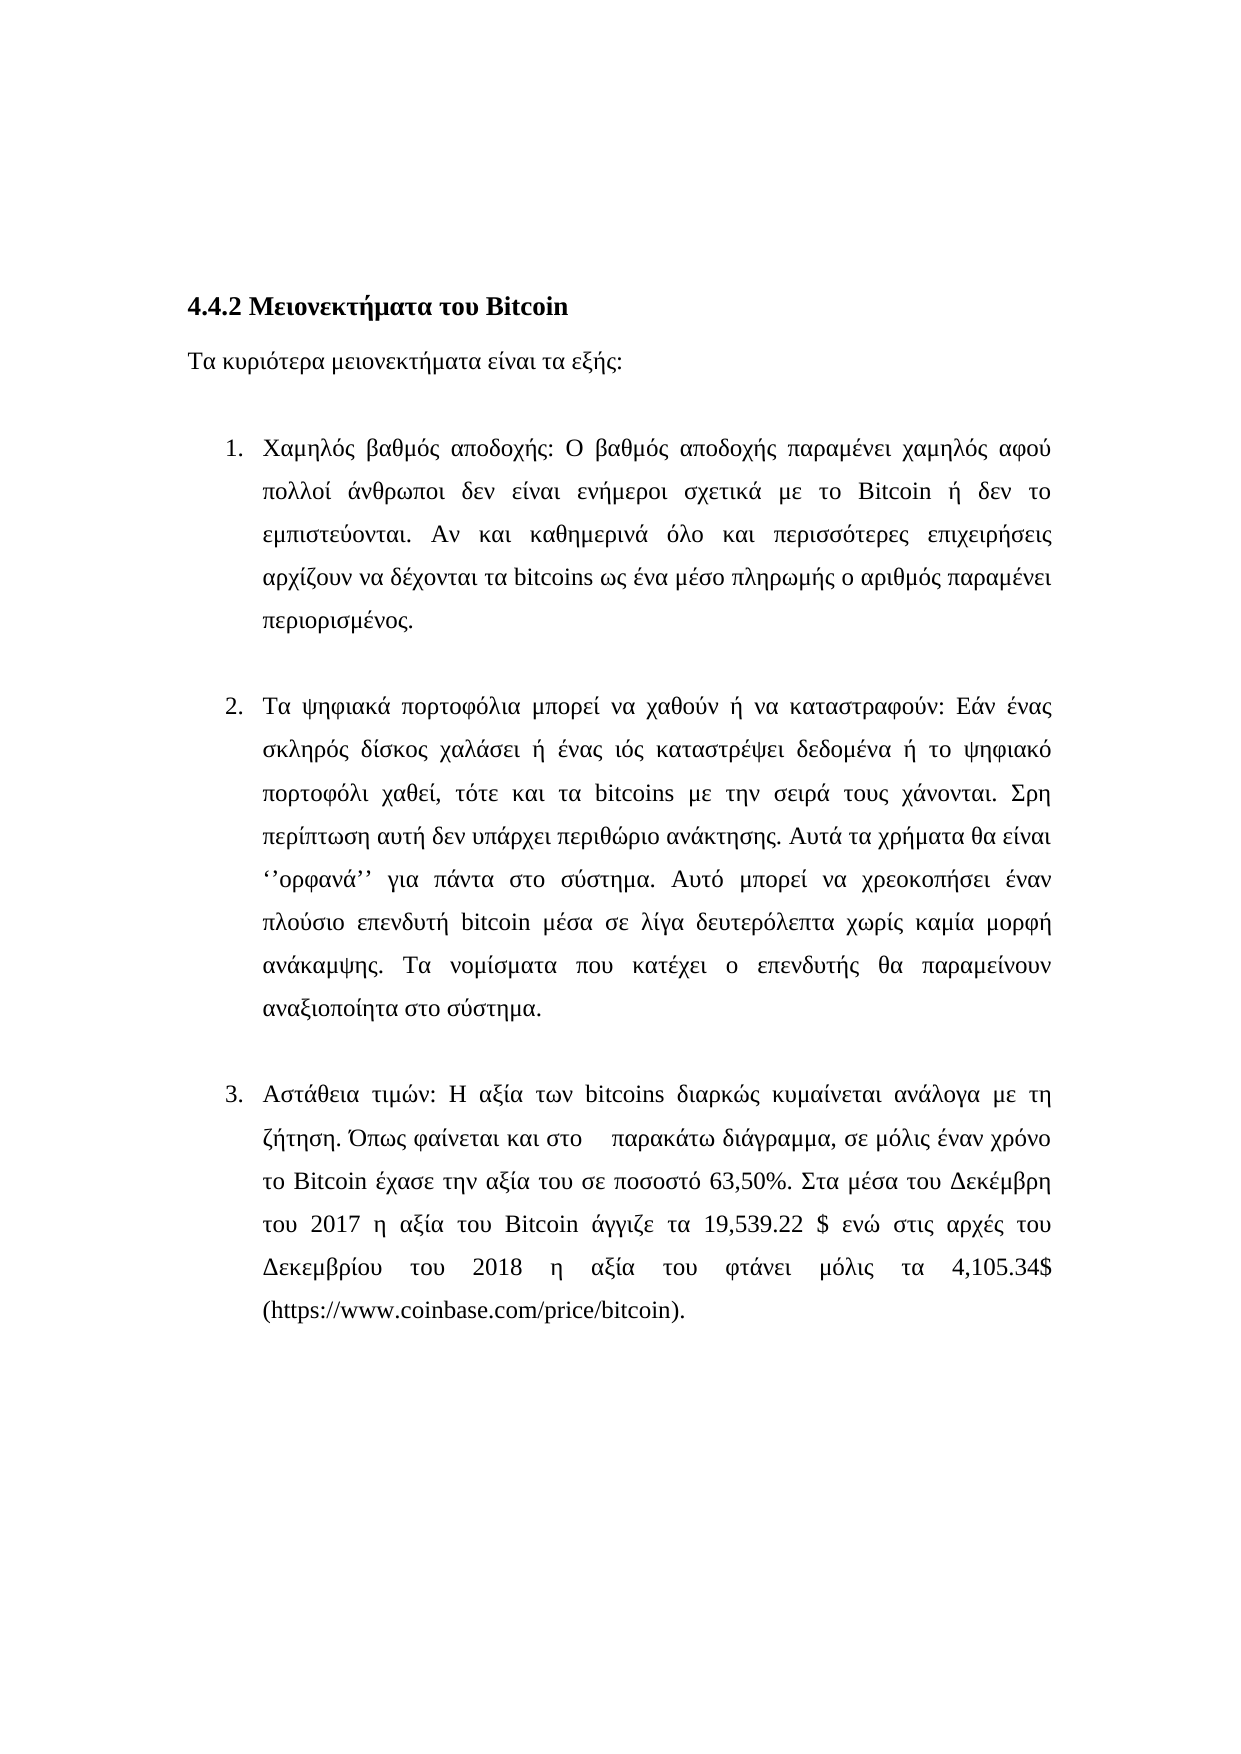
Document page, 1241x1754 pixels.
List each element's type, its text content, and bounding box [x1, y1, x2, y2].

text Τα κυριότερα μειονεκτήματα είναι τα εξής: [187, 346, 1053, 375]
list Τα ψηφιακά πορτοφόλια μπορεί να χαθούν ή να καταστραφούν: Εάν ένας σκληρός δίσκος χαλάσει ή ένας ιός καταστρέψει δεδομένα ή το ψηφιακό πορτοφόλι χαθεί, τότε και τα bitcoins με την σειρά τους χάνονται. Σρη περίπτωση αυτή δεν υπάρχει περιθώριο ανάκτησης. Αυτά τα χρήματα θα είναι ‘’ορφανά’’ για πάντα στο σύστημα. Αυτό μπορεί να χρεοκοπήσει έναν πλούσιο επενδυτή bitcoin μέσα σε λίγα δευτερόλεπτα χωρίς καμία μορφή ανάκαμψης. Τα νομίσματα που κατέχει ο επενδυτής θα παραμείνουν αναξιοποίητα στο σύστημα. [225, 691, 1053, 1022]
subtitle Μειονεκτήματα του Bitcoin [187, 290, 1053, 321]
list Χαμηλός βαθμός αποδοχής: Ο βαθμός αποδοχής παραμένει χαμηλός αφού πολλοί άνθρωποι δεν είναι ενήμεροι σχετικά με το Bitcoin ή δεν το εμπιστεύονται. Αν και καθημερινά όλο και περισσότερες επιχειρήσεις αρχίζουν να δέχονται τα bitcoins ως ένα μέσo πληρωμής ο αριθμός παραμένει περιορισμένος. [225, 433, 1053, 634]
list Αστάθεια τιμών: Η αξία των bitcoins διαρκώς κυμαίνεται ανάλογα με τη ζήτηση. Όπως φαίνεται και στο παρακάτω διάγραμμα, σε μόλις έναν χρόνο το Βitcoin έχασε την αξία του σε ποσοστό 63,50%. Στα μέσα του Δεκέμβρη του 2017 η αξία του Bitcoin άγγιζε τα 19,539.22 $ ενώ στις αρχές του Δεκεμβρίου του 2018 η αξία του φτάνει μόλις τα 4,105.34$ (https://www.coinbase.com/price/bitcoin). [225, 1079, 1053, 1324]
